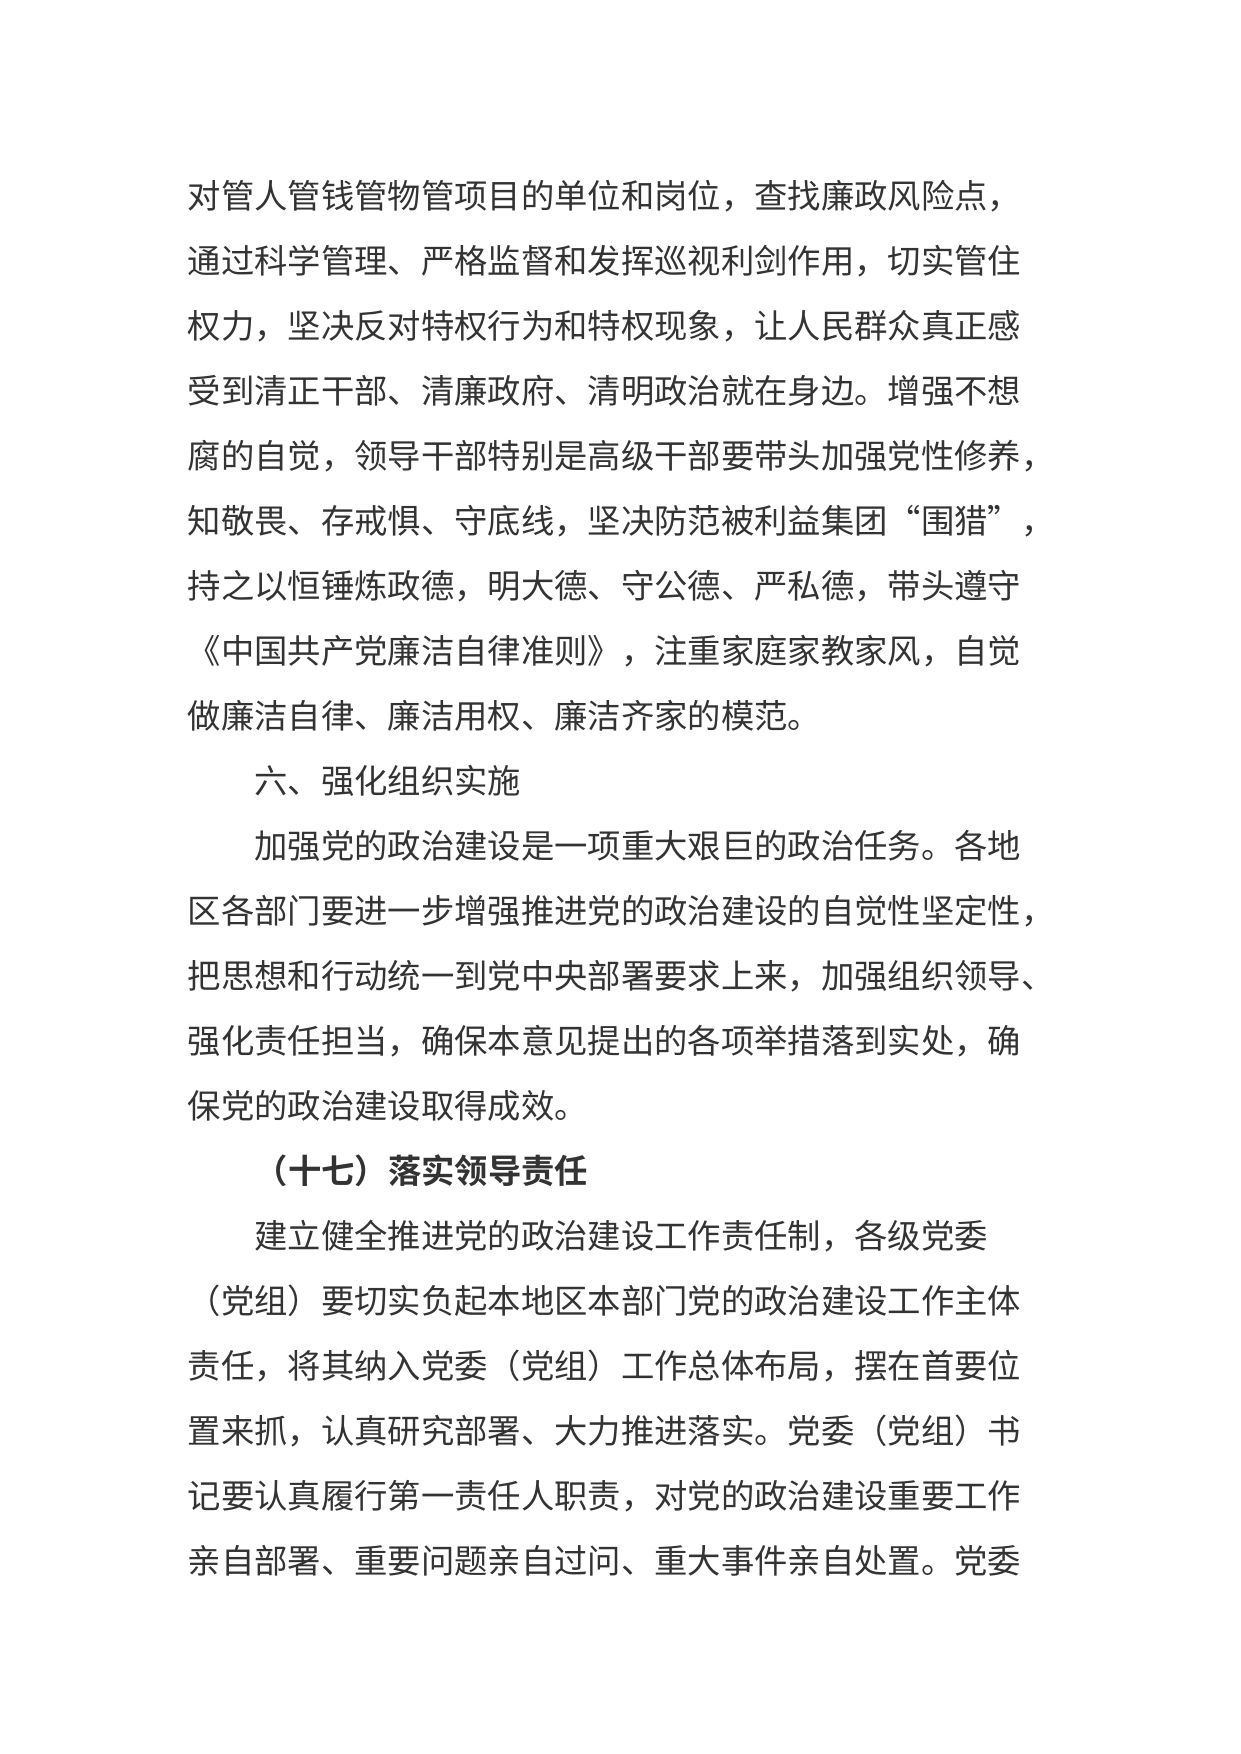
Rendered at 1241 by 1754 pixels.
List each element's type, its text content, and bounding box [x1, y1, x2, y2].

text 六、强化组织实施 [187, 747, 1053, 812]
text 加强党的政治建设是一项重大艰巨的政治任务。各地区各部门要进一步增强推进党的政治建设的自觉性坚定性，把思想和行动统一到党中央部署要求上来，加强组织领导、强化责任担当，确保本意见提出的各项举措落到实处，确保党的政治建设取得成效。 [187, 812, 1053, 1137]
text （十七）落实领导责任 [187, 1137, 1053, 1202]
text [187, 162, 1053, 747]
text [187, 1202, 1053, 1592]
